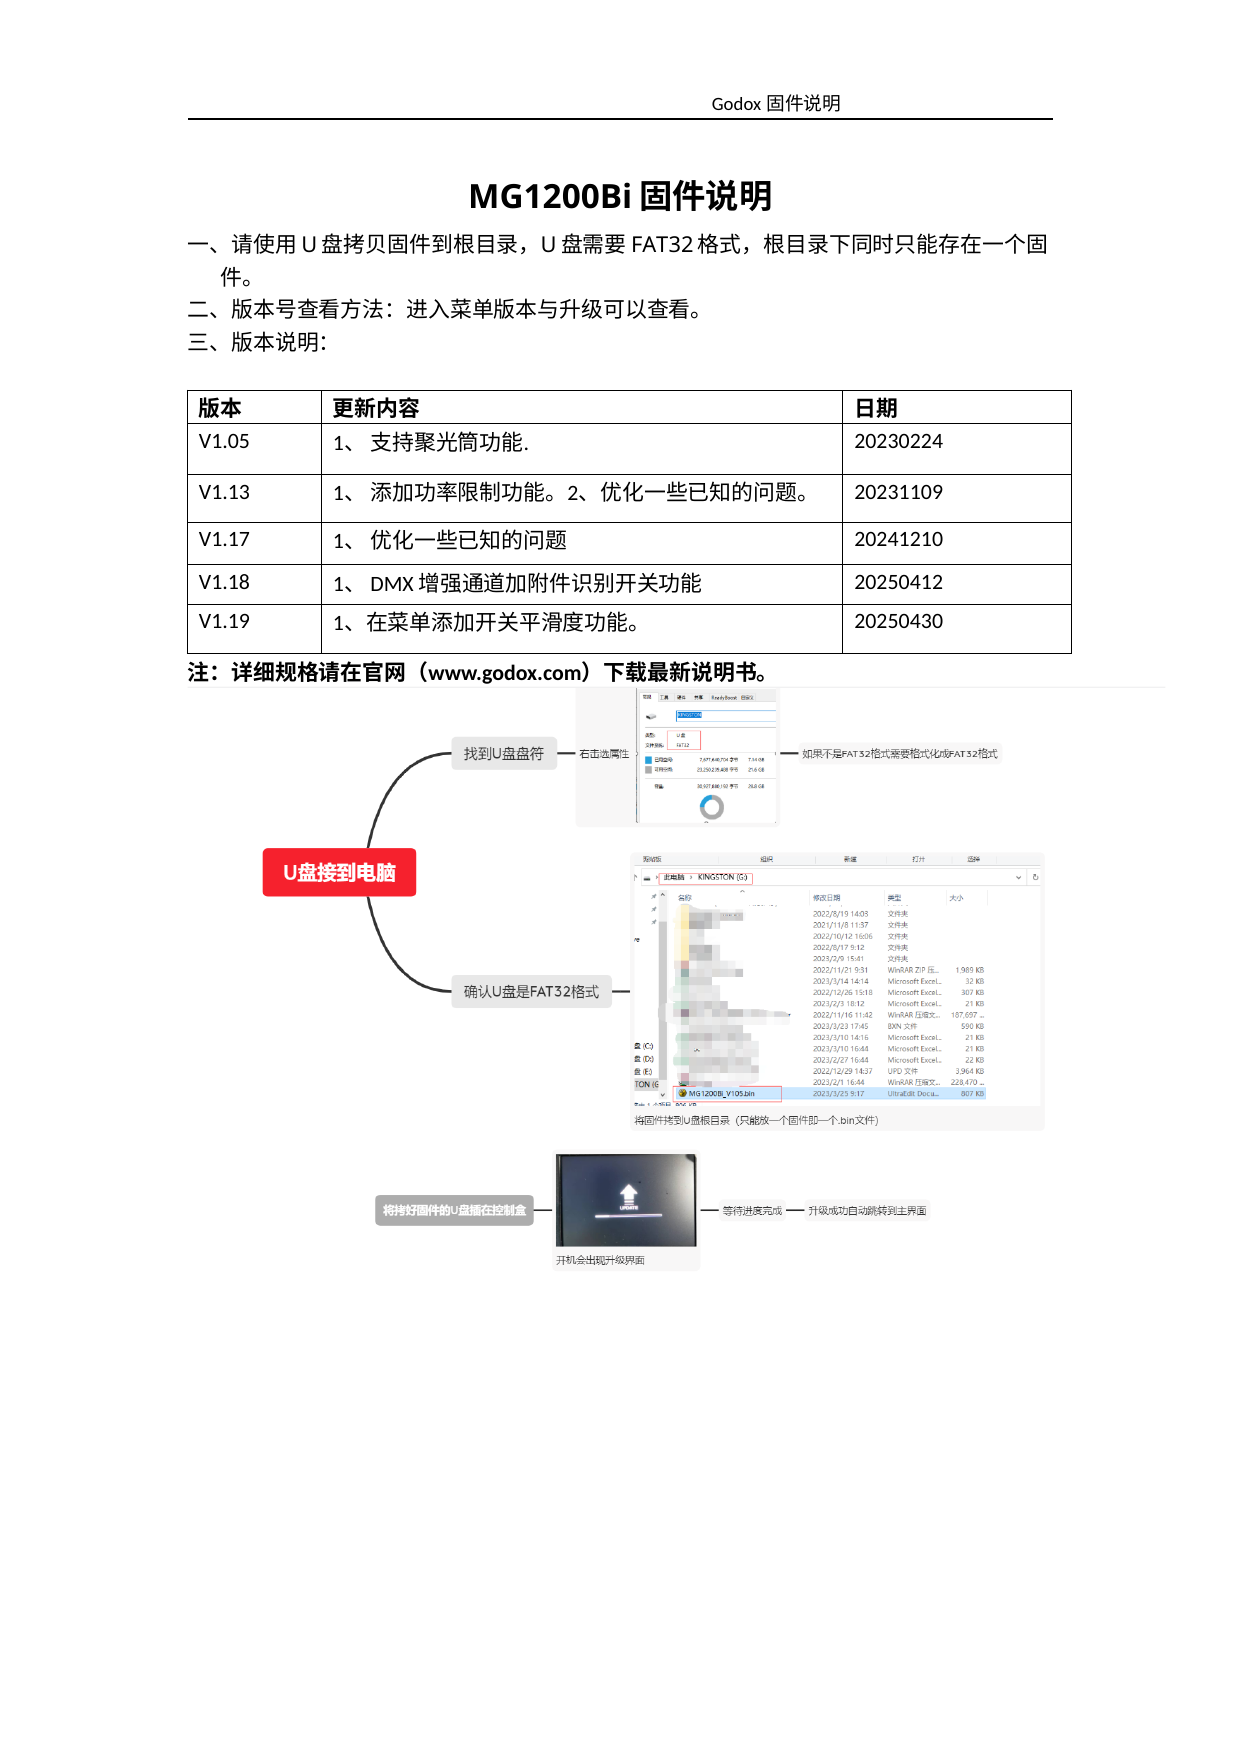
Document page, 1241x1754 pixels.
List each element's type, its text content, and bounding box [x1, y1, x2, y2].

text 注：详细规格请在官网（www.godox.com）下载最新说明书。 [187, 654, 1053, 686]
table_cell 添加功率限制功能。2、优化一些已知的问题。 [322, 475, 842, 522]
table_header 版本 [188, 391, 321, 423]
table_cell V1.17 [188, 523, 321, 564]
text 三、版本说明： [187, 324, 1053, 357]
text 二、版本号查看方法：进入菜单版本与升级可以查看。 [187, 292, 1053, 324]
table_cell V1.05 [188, 424, 321, 474]
table_cell 优化一些已知的问题 [322, 523, 842, 564]
table_cell 20250430 [843, 605, 1071, 653]
picture [187, 686, 1166, 1275]
table_cell 支持聚光筒功能. [322, 424, 842, 474]
table_cell DMX增强通道加附件识别开关功能 [322, 565, 842, 604]
table_cell 20241210 [843, 523, 1071, 564]
table_cell V1.19 [188, 605, 321, 653]
text 一、请使用U盘拷贝固件到根目录，U盘需要FAT32格式，根目录下同时只能存在一个固件。 [187, 227, 1053, 292]
table_header 日期 [843, 391, 1071, 423]
text MG1200Bi固件说明 [187, 162, 1053, 227]
table_cell 1、在菜单添加开关平滑度功能。 [322, 605, 842, 653]
table_cell 20230224 [843, 424, 1071, 474]
table_cell V1.13 [188, 475, 321, 522]
table_cell V1.18 [188, 565, 321, 604]
table_cell 20231109 [843, 475, 1071, 522]
table_header 更新内容 [322, 391, 842, 423]
table_cell 20250412 [843, 565, 1071, 604]
